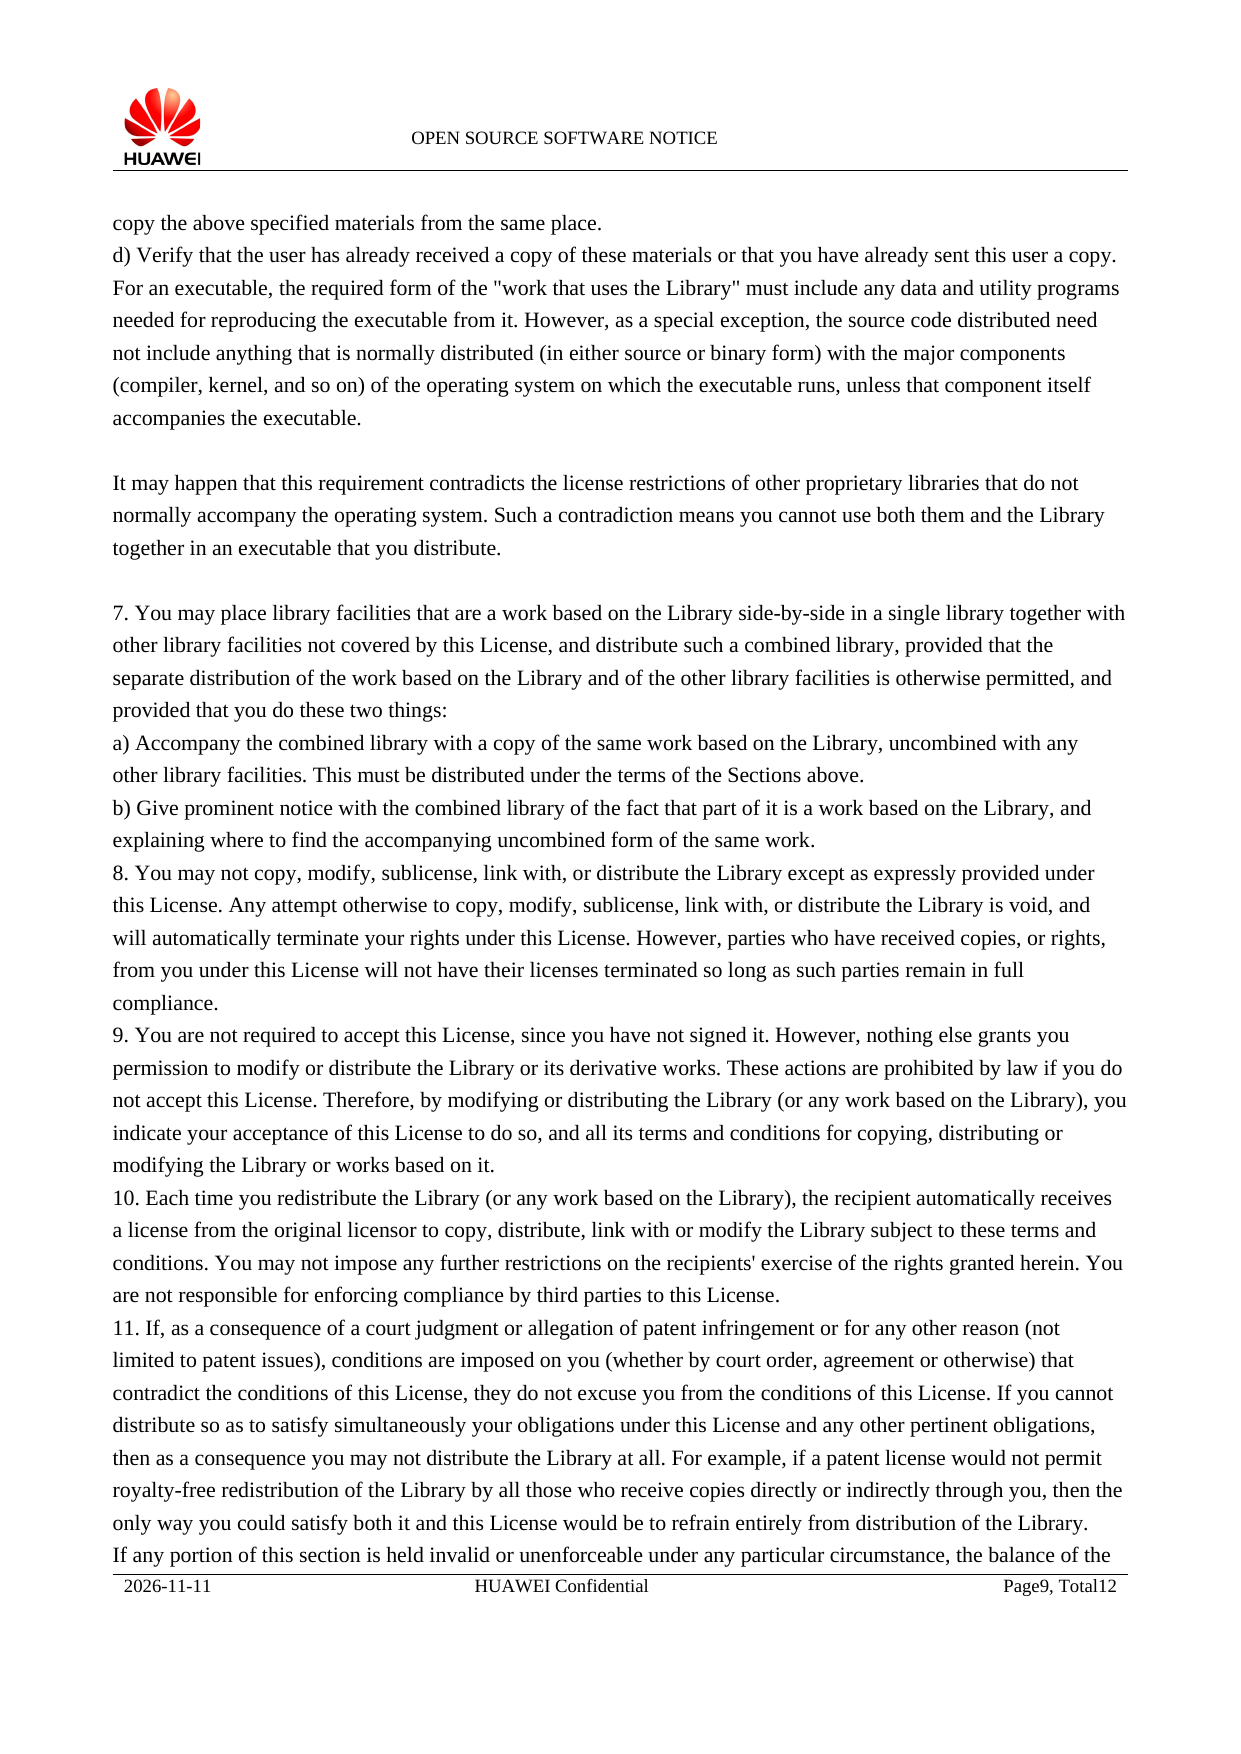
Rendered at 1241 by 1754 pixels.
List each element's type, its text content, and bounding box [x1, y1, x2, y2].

picture [124, 88, 201, 165]
